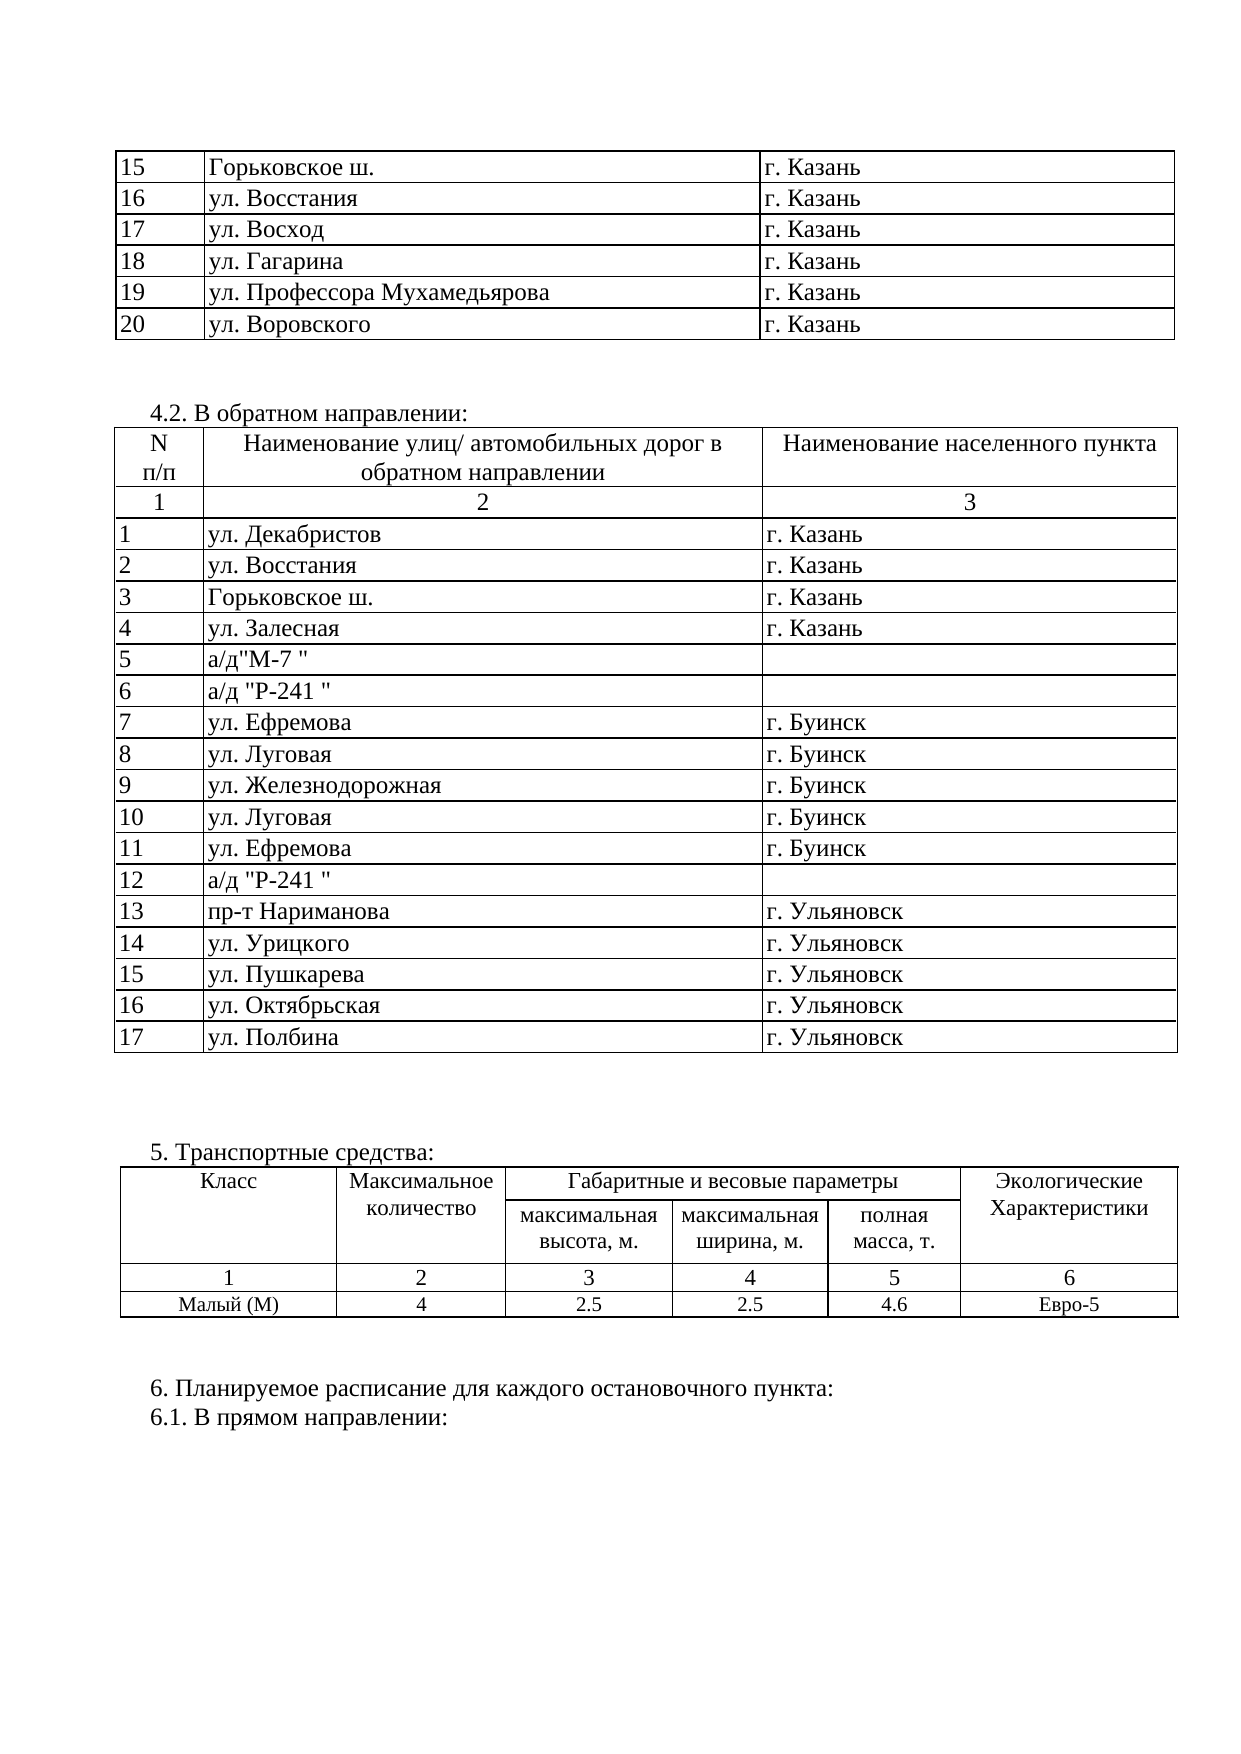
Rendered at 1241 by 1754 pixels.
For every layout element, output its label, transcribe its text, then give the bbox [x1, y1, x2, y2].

table_header Наименование населенного пункта [763, 428, 1177, 486]
table_cell полная масса, т. [829, 1201, 960, 1263]
table_cell 13 [115, 896, 203, 926]
table_cell а/д"М-7 " [204, 645, 762, 674]
table_cell [763, 863, 1177, 894]
table_cell максимальная высота, м. [506, 1201, 672, 1263]
table_cell 3 [115, 581, 203, 611]
table_cell 4.6 [829, 1292, 960, 1316]
table_cell 14 [115, 927, 203, 957]
table_cell 17 [117, 215, 204, 244]
table_cell г. Буинск [763, 769, 1177, 800]
table_cell ул. Профессора Мухамедьярова [205, 277, 759, 307]
table_header N п/п [115, 428, 203, 486]
table_cell [763, 674, 1177, 706]
table_cell г. Казань [761, 309, 1174, 339]
table_cell ул. Полбина [204, 1022, 762, 1052]
table_cell ул. Восстания [204, 550, 762, 580]
table_cell ул. Ефремова [204, 707, 762, 737]
text 4.2. В обратном направлении: [150, 398, 1090, 427]
table_cell ул. Октябрьская [204, 991, 762, 1020]
table_cell 4 [115, 613, 203, 643]
table_cell ул. Ефремова [204, 833, 762, 863]
table_cell г. Казань [763, 517, 1177, 548]
table_header Наименование улиц/ автомобильных дорог в обратном направлении [204, 428, 762, 486]
table_cell г. Казань [763, 580, 1177, 611]
table_cell 3 [506, 1264, 672, 1291]
table_cell 6 [115, 675, 203, 706]
table_cell 7 [115, 707, 203, 737]
table_cell 2.5 [506, 1292, 672, 1316]
table_cell г. Буинск [763, 737, 1177, 769]
table_cell 2 [204, 487, 762, 517]
table_header Габаритные и весовые параметры [506, 1168, 960, 1199]
table_cell 17 [115, 1021, 203, 1052]
table_cell ул. Луговая [204, 802, 762, 832]
table_cell Горьковское ш. [205, 152, 759, 181]
table_cell 1 [115, 518, 203, 548]
table_cell г. Ульяновск [763, 926, 1177, 957]
table_cell 3 [763, 486, 1177, 517]
table_cell г. Казань [763, 549, 1177, 580]
table_cell 5 [115, 644, 203, 674]
table_cell г. Ульяновск [763, 958, 1177, 989]
table_cell 20 [117, 309, 204, 339]
table_cell 2.5 [673, 1292, 827, 1316]
table_cell ул. Гагарина [205, 246, 759, 276]
table_cell 11 [115, 833, 203, 863]
table_header Класс [121, 1168, 336, 1263]
table_cell г. Казань [763, 611, 1177, 643]
table_cell 4 [337, 1292, 505, 1316]
table_cell 12 [115, 864, 203, 894]
table_cell г. Казань [761, 246, 1174, 276]
table_cell 1 [121, 1264, 336, 1291]
table_cell ул. Воровского [205, 309, 759, 339]
table_cell г. Казань [761, 152, 1174, 181]
table_cell г. Буинск [763, 800, 1177, 832]
table_cell 4 [673, 1264, 827, 1291]
table_cell а/д "Р-241 " [204, 676, 762, 706]
table_cell [763, 643, 1177, 674]
text 5. Транспортные средства: [150, 1137, 1090, 1166]
table_cell 10 [115, 801, 203, 832]
table_cell ул. Восстания [205, 183, 759, 213]
table_cell ул. Железнодорожная [204, 770, 762, 800]
table_cell 2 [337, 1264, 505, 1291]
table_cell а/д "Р-241 " [204, 865, 762, 894]
table_cell г. Ульяновск [763, 895, 1177, 926]
table_cell 8 [115, 738, 203, 769]
table_cell 1 [115, 487, 203, 517]
table_cell ул. Луговая [204, 739, 762, 769]
table_cell г. Буинск [763, 706, 1177, 737]
table_cell 15 [115, 959, 203, 989]
table_cell максимальная ширина, м. [673, 1201, 827, 1263]
table_cell ул. Урицкого [204, 928, 762, 957]
table_cell Горьковское ш. [204, 582, 762, 611]
text 6.1. В прямом направлении: [150, 1402, 1090, 1430]
table_cell 9 [115, 770, 203, 800]
table_cell 18 [117, 246, 204, 276]
table_cell 5 [829, 1264, 960, 1291]
table_header Экологические Характеристики [961, 1168, 1177, 1263]
table_cell 16 [115, 990, 203, 1020]
table_cell г. Ульяновск [763, 989, 1177, 1020]
table_cell г. Казань [761, 183, 1174, 213]
table_cell ул. Залесная [204, 613, 762, 643]
table_cell 2 [115, 550, 203, 580]
table_cell ул. Восход [205, 215, 759, 244]
table_cell ул. Декабристов [204, 519, 762, 548]
table_cell Малый (М) [121, 1292, 336, 1316]
table_cell г. Ульяновск [763, 1020, 1177, 1052]
table_cell пр-т Нариманова [204, 896, 762, 926]
table_cell 15 [117, 152, 204, 181]
table_cell г. Буинск [763, 832, 1177, 863]
table_cell 6 [961, 1264, 1177, 1291]
table_cell ул. Пушкарева [204, 959, 762, 989]
text 6. Планируемое расписание для каждого остановочного пункта: [150, 1373, 1090, 1402]
table_cell г. Казань [761, 215, 1174, 244]
table_cell г. Казань [761, 277, 1174, 307]
table_cell 19 [117, 277, 204, 307]
table_cell Евро-5 [961, 1292, 1177, 1316]
table_header Максимальное количество [337, 1168, 505, 1263]
table_cell 16 [117, 183, 204, 213]
